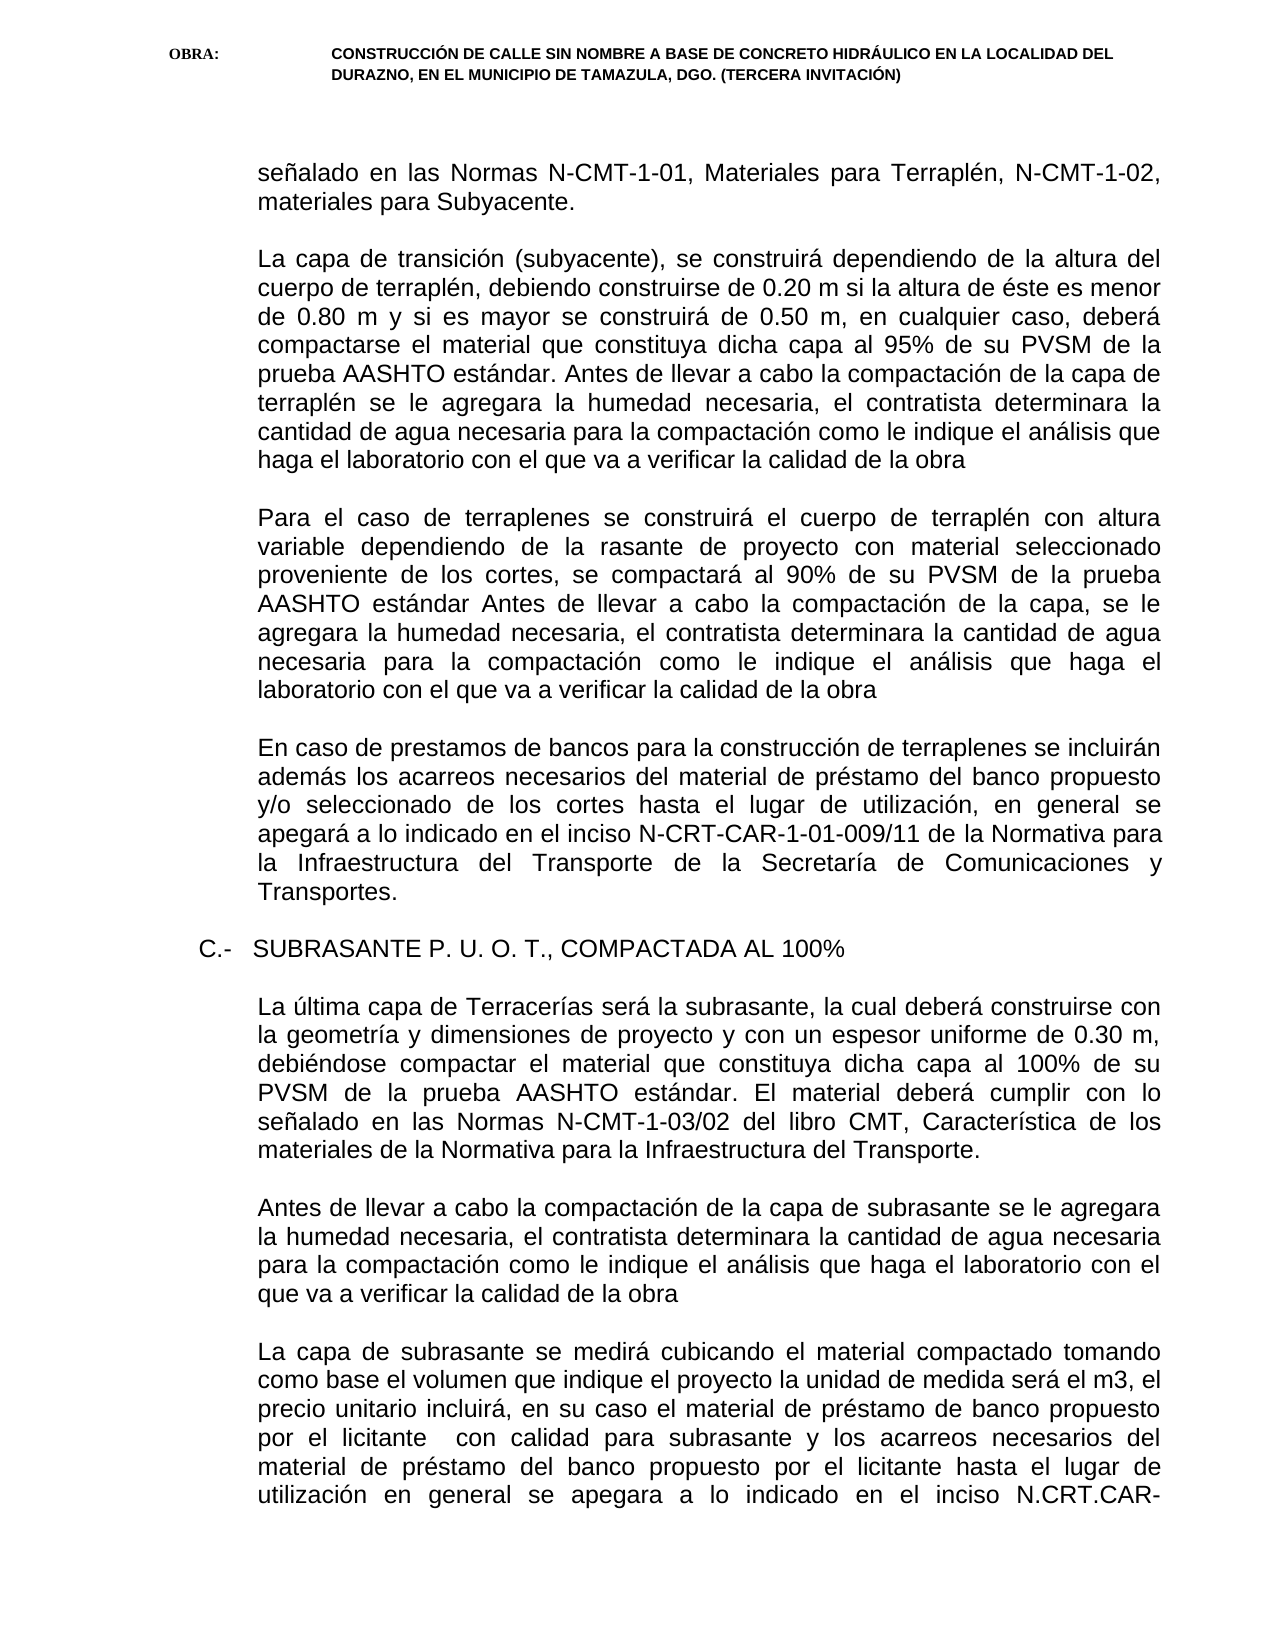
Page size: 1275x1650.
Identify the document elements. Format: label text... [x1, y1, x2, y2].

text C.- SUBRASANTE P. U. O. T., COMPACTADA AL 100% [198, 934, 1162, 963]
text La última capa de Terracerías será la subrasante, la cual deberá construirse con la geometría y dimensiones de proyecto y con un espesor uniforme de 0.30 m, debiéndose compactar el material que constituya dicha capa al 100% de su PVSM de la prueba AASHTO estándar. El material deberá cumplir con lo señalado en las Normas N-CMT-1-03/02 del libro CMT, Característica de los materiales de la Normativa para la Infraestructura del Transporte. [257, 992, 1162, 1164]
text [257, 158, 1162, 215]
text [257, 1337, 1162, 1509]
text Antes de llevar a cabo la compactación de la capa de subrasante se le agregara la humedad necesaria, el contratista determinara la cantidad de agua necesaria para la compactación como le indique el análisis que haga el laboratorio con el que va a verificar la calidad de la obra [257, 1193, 1162, 1308]
text La capa de transición (subyacente), se construirá dependiendo de la altura del cuerpo de terraplén, debiendo construirse de 0.20 m si la altura de éste es menor de 0.80 m y si es mayor se construirá de 0.50 m, en cualquier caso, deberá compactarse el material que constituya dicha capa al 95% de su PVSM de la prueba AASHTO estándar. Antes de llevar a cabo la compactación de la capa de terraplén se le agregara la humedad necesaria, el contratista determinara la cantidad de agua necesaria para la compactación como le indique el análisis que haga el laboratorio con el que va a verificar la calidad de la obra [257, 244, 1162, 474]
text Para el caso de terraplenes se construirá el cuerpo de terraplén con altura variable dependiendo de la rasante de proyecto con material seleccionado proveniente de los cortes, se compactará al 90% de su PVSM de la prueba AASHTO estándar Antes de llevar a cabo la compactación de la capa, se le agregara la humedad necesaria, el contratista determinara la cantidad de agua necesaria para la compactación como le indique el análisis que haga el laboratorio con el que va a verificar la calidad de la obra [257, 503, 1162, 704]
text En caso de prestamos de bancos para la construcción de terraplenes se incluirán además los acarreos necesarios del material de préstamo del banco propuesto y/o seleccionado de los cortes hasta el lugar de utilización, en general se apegará a lo indicado en el inciso N-CRT-CAR-1-01-009/11 de la Normativa para la Infraestructura del Transporte de la Secretaría de Comunicaciones y Transportes. [257, 733, 1162, 905]
